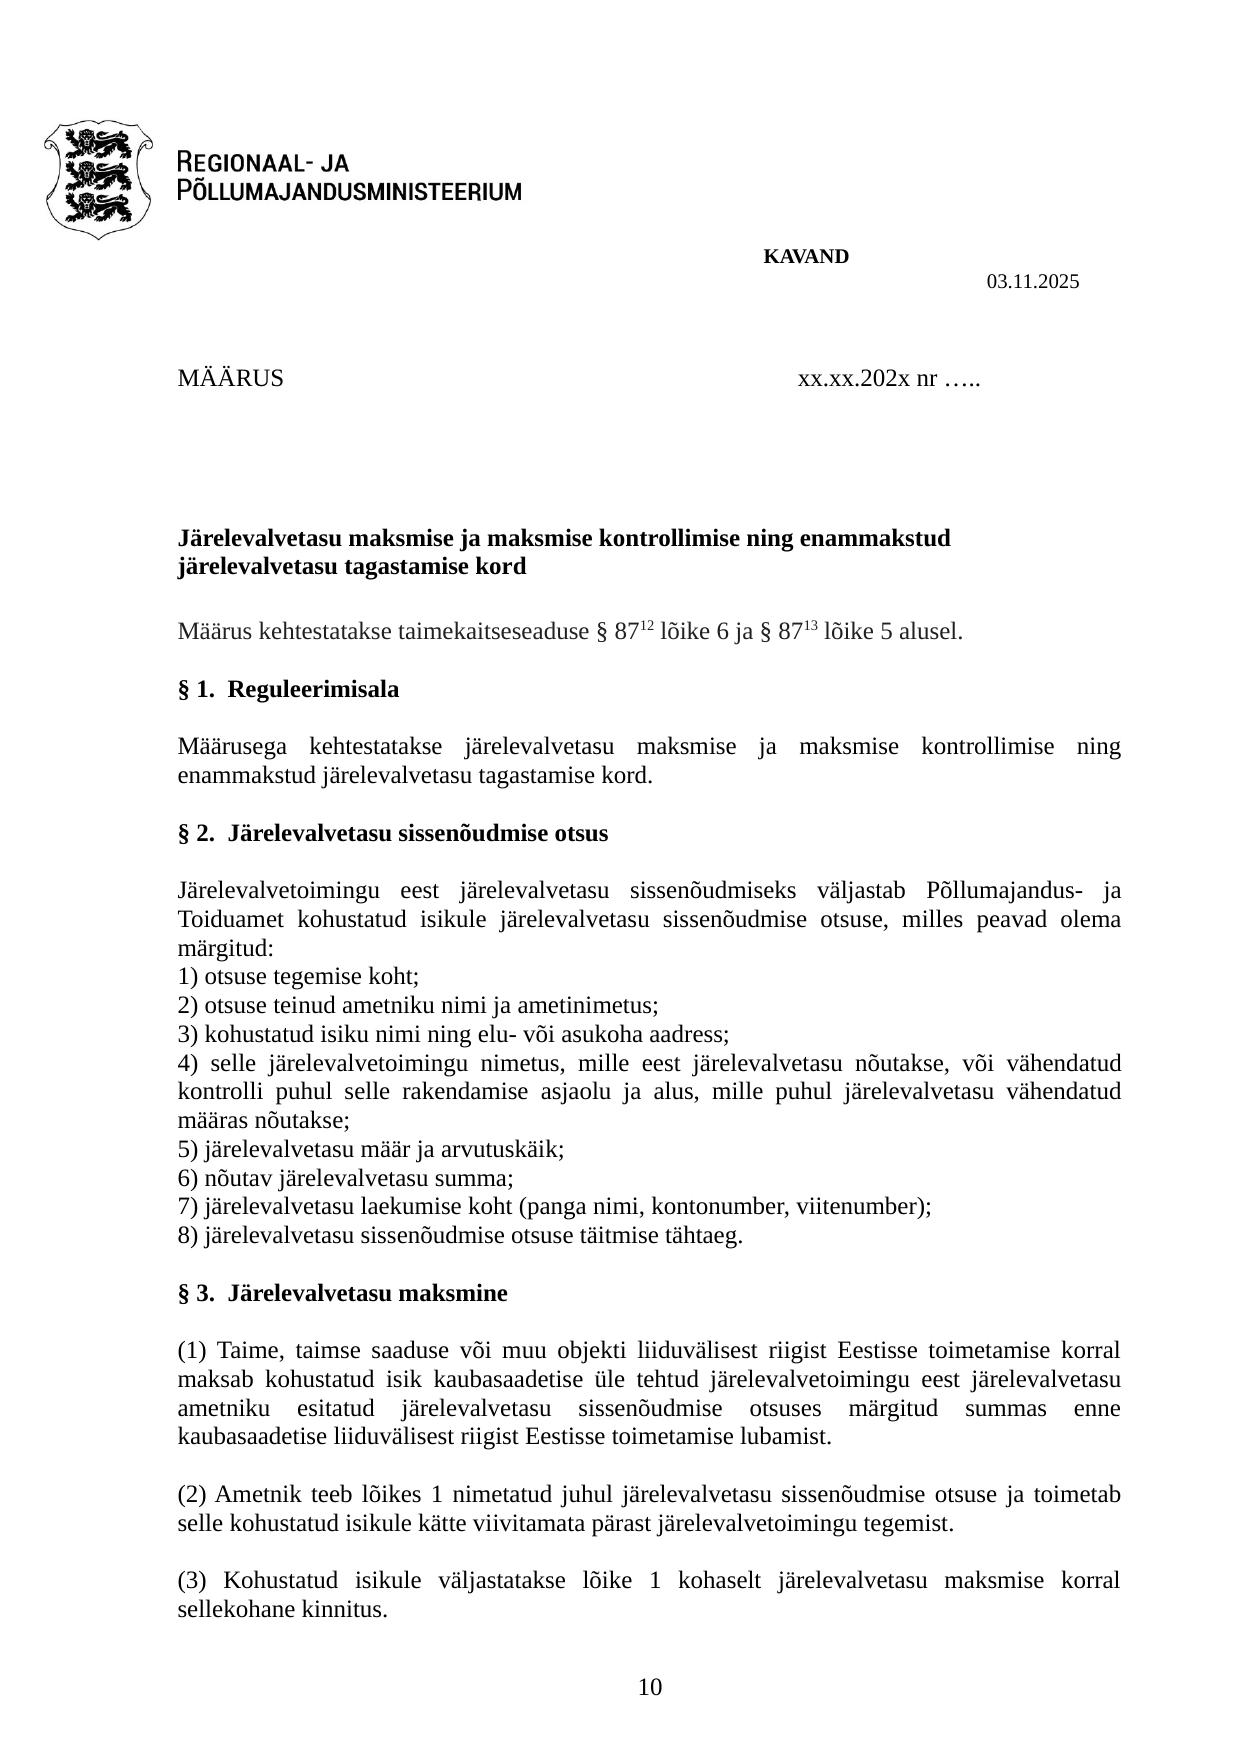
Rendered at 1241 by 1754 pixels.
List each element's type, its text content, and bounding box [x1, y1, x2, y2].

table_header [177, 118, 1107, 363]
table_cell Järelevalvetasu maksmise ja maksmise kontrollimise ning enammakstud järelevalvetasu tagastamise kord [177, 523, 1107, 588]
text 8) järelevalvetasu sissenõudmise otsuse täitmise tähtaeg. [177, 1220, 1122, 1249]
picture [42, 118, 177, 241]
text 5) järelevalvetasu määr ja arvutuskäik; [177, 1134, 1122, 1163]
text Järelevalvetoimingu eest järelevalvetasu sissenõudmiseks väljastab Põllumajandus- ja Toiduamet kohustatud isikule järelevalvetasu sissenõudmise otsuse, milles peavad olema märgitud: [177, 875, 1122, 961]
text (1) Taime, taimse saaduse või muu objekti liiduvälisest riigist Eestisse toimetamise korral maksab kohustatud isik kaubasaadetise üle tehtud järelevalvetoimingu eest järelevalvetasu ametniku esitatud järelevalvetasu sissenõudmise otsuses märgitud summas enne kaubasaadetise liiduvälisest riigist Eestisse toimetamise lubamist. [177, 1335, 1122, 1450]
text § 3. Järelevalvetasu maksmine [177, 1278, 1122, 1306]
text Määrus kehtestatakse taimekaitseseaduse § 8712 lõike 6 ja § 8713 lõike 5 alusel. [177, 616, 1122, 645]
text Määrusega kehtestatakse järelevalvetasu maksmise ja maksmise kontrollimise ning enammakstud järelevalvetasu tagastamise kord. [177, 731, 1122, 789]
text 3) kohustatud isiku nimi ning elu- või asukoha aadress; [177, 1019, 1122, 1048]
text 6) nõutav järelevalvetasu summa; [177, 1163, 1122, 1191]
text 1) otsuse tegemise koht; [177, 961, 1122, 990]
text 2) otsuse teinud ametniku nimi ja ametinimetus; [177, 990, 1122, 1019]
table_cell Määrus xx.xx.202x nr ….. [177, 363, 1107, 523]
text § 1. Reguleerimisala [177, 674, 1122, 703]
text § 2. Järelevalvetasu sissenõudmise otsus [177, 818, 1122, 846]
text (2) Ametnik teeb lõikes 1 nimetatud juhul järelevalvetasu sissenõudmise otsuse ja toimetab selle kohustatud isikule kätte viivitamata pärast järelevalvetoimingu tegemist. [177, 1479, 1122, 1536]
text (3) Kohustatud isikule väljastatakse lõike 1 kohaselt järelevalvetasu maksmise korral sellekohane kinnitus. [177, 1565, 1122, 1623]
text 7) järelevalvetasu laekumise koht (panga nimi, kontonumber, viitenumber); [177, 1191, 1122, 1220]
text 4) selle järelevalvetoimingu nimetus, mille eest järelevalvetasu nõutakse, või vähendatud kontrolli puhul selle rakendamise asjaolu ja alus, mille puhul järelevalvetasu vähendatud määras nõutakse; [177, 1048, 1122, 1134]
